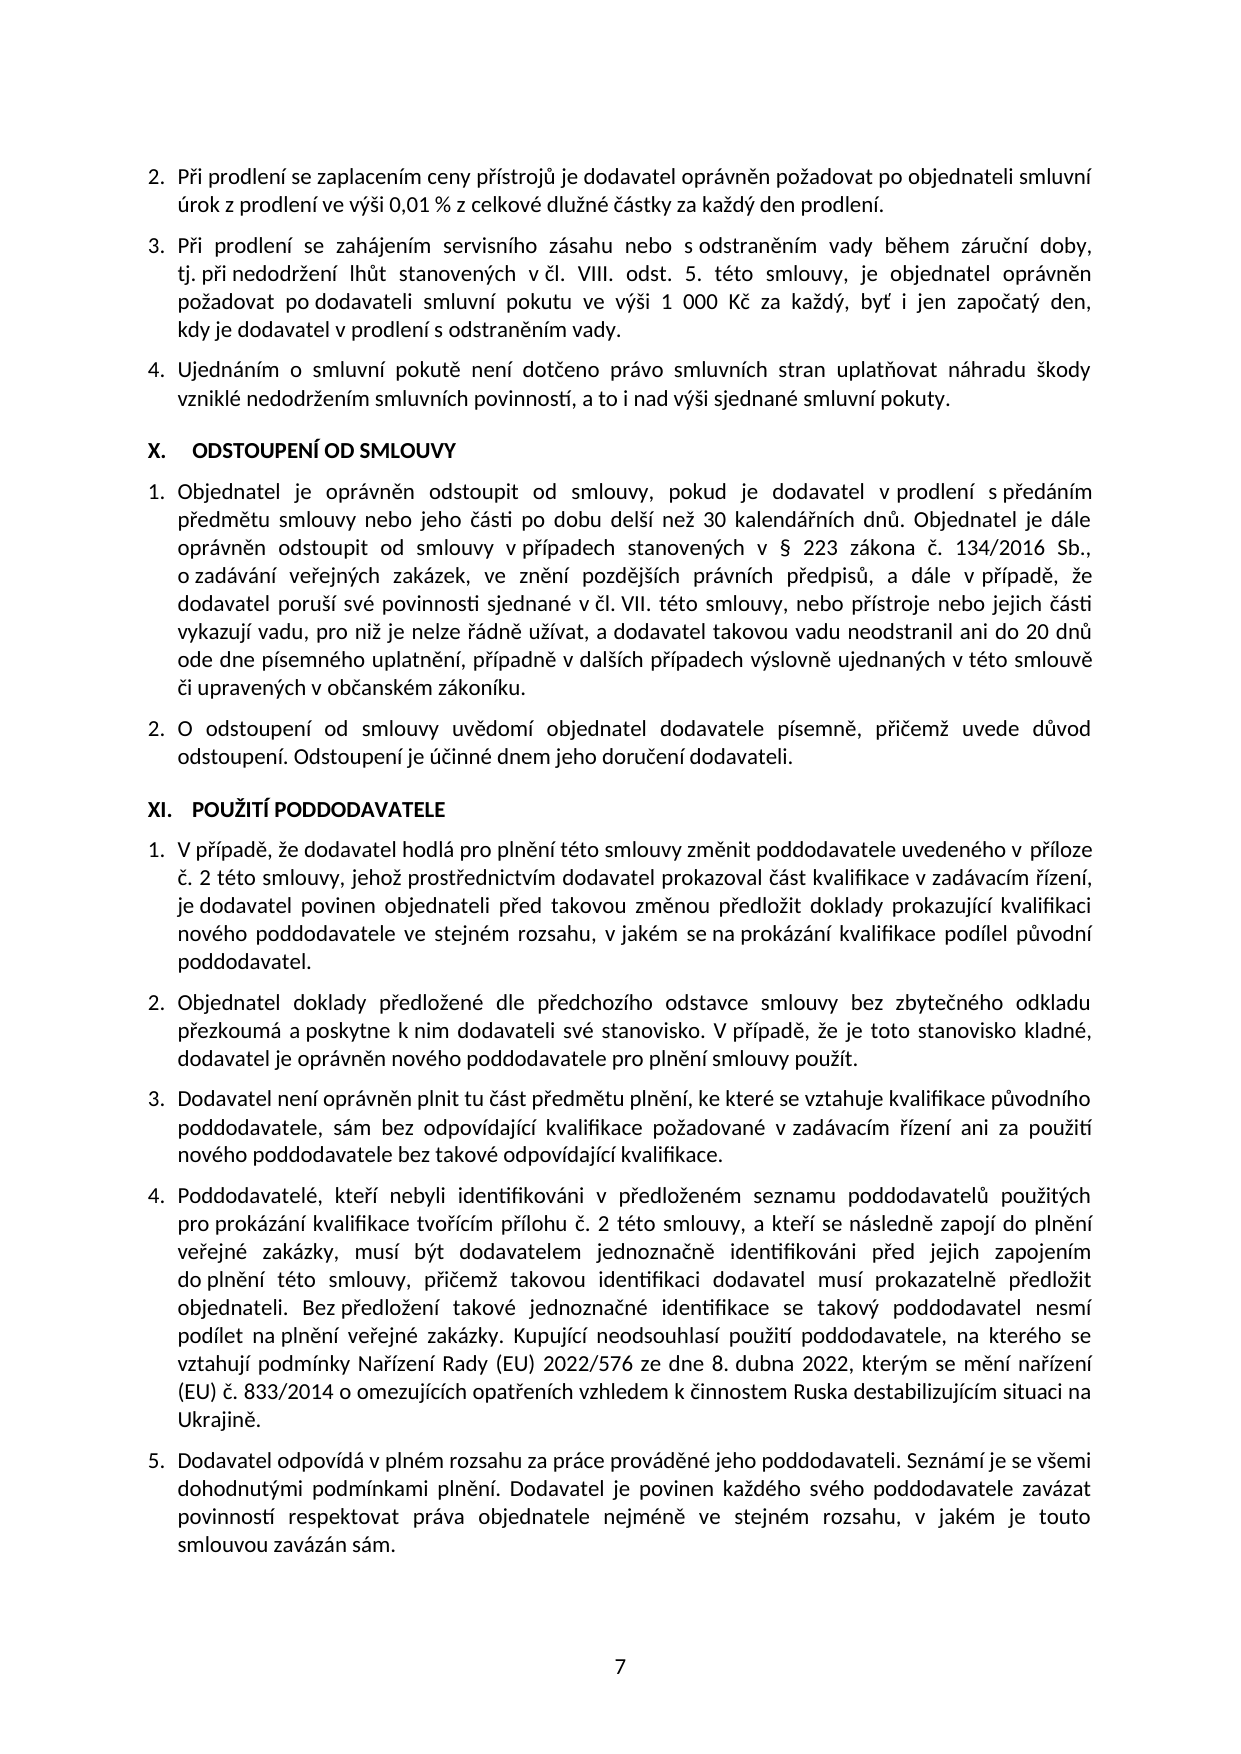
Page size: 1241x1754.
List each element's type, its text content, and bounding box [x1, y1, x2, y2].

list O odstoupení od smlouvy uvědomí objednatel dodavatele písemně, přičemž uvede důvod odstoupení. Odstoupení je účinné dnem jeho doručení dodavateli. [148, 714, 1093, 770]
list Ujednáním o smluvní pokutě není dotčeno právo smluvních stran uplatňovat náhradu škody vzniklé nedodržením smluvních povinností, a to i nad výši sjednané smluvní pokuty. [148, 356, 1093, 412]
list V případě, že dodavatel hodlá pro plnění této smlouvy změnit poddodavatele uvedeného v příloze č. 2 této smlouvy, jehož prostřednictvím dodavatel prokazoval část kvalifikace v zadávacím řízení, je dodavatel povinen objednateli před takovou změnou předložit doklady prokazující kvalifikaci nového poddodavatele ve stejném rozsahu, v jakém se na prokázání kvalifikace podílel původní poddodavatel. [148, 835, 1093, 976]
list Objednatel je oprávněn odstoupit od smlouvy, pokud je dodavatel v prodlení s předáním předmětu smlouvy nebo jeho části po dobu delší než 30 kalendářních dnů. Objednatel je dále oprávněn odstoupit od smlouvy v případech stanovených v § 223 zákona č. 134/2016 Sb., o zadávání veřejných zakázek, ve znění pozdějších právních předpisů, a dále v případě, že dodavatel poruší své povinnosti sjednané v čl. VII. této smlouvy, nebo přístroje nebo jejich části vykazují vadu, pro niž je nelze řádně užívat, a dodavatel takovou vadu neodstranil ani do 20 dnů ode dne písemného uplatnění, případně v dalších případech výslovně ujednaných v této smlouvě či upravených v občanském zákoníku. [148, 477, 1093, 701]
list Dodavatel odpovídá v plném rozsahu za práce prováděné jeho poddodavateli. Seznámí je se všemi dohodnutými podmínkami plnění. Dodavatel je povinen každého svého poddodavatele zavázat povinností respektovat práva objednatele nejméně ve stejném rozsahu, v jakém je touto smlouvou zavázán sám. [148, 1446, 1093, 1558]
list Objednatel doklady předložené dle předchozího odstavce smlouvy bez zbytečného odkladu přezkoumá a poskytne k nim dodavateli své stanovisko. V případě, že je toto stanovisko kladné, dodavatel je oprávněn nového poddodavatele pro plnění smlouvy použít. [148, 988, 1093, 1072]
list Při prodlení se zaplacením ceny přístrojů je dodavatel oprávněn požadovat po objednateli smluvní úrok z prodlení ve výši 0,01 % z celkové dlužné částky za každý den prodlení. [148, 162, 1093, 218]
list Dodavatel není oprávněn plnit tu část předmětu plnění, ke které se vztahuje kvalifikace původního poddodavatele, sám bez odpovídající kvalifikace požadované v zadávacím řízení ani za použití nového poddodavatele bez takové odpovídající kvalifikace. [148, 1084, 1093, 1169]
list POUŽITÍ PODDODAVATELE [148, 795, 1093, 823]
list Poddodavatelé, kteří nebyli identifikováni v předloženém seznamu poddodavatelů použitých pro prokázání kvalifikace tvořícím přílohu č. 2 této smlouvy, a kteří se následně zapojí do plnění veřejné zakázky, musí být dodavatelem jednoznačně identifikováni před jejich zapojením do plnění této smlouvy, přičemž takovou identifikaci dodavatel musí prokazatelně předložit objednateli. Bez předložení takové jednoznačné identifikace se takový poddodavatel nesmí podílet na plnění veřejné zakázky. Kupující neodsouhlasí použití poddodavatele, na kterého se vztahují podmínky Nařízení Rady (EU) 2022/576 ze dne 8. dubna 2022, kterým se mění nařízení (EU) č. 833/2014 o omezujících opatřeních vzhledem k činnostem Ruska destabilizujícím situaci na Ukrajině. [148, 1181, 1093, 1433]
list Při prodlení se zahájením servisního zásahu nebo s odstraněním vady během záruční doby, tj. při nedodržení lhůt stanovených v čl. VIII. odst. 5. této smlouvy, je objednatel oprávněn požadovat po dodavateli smluvní pokutu ve výši 1 000 Kč za každý, byť i jen započatý den, kdy je dodavatel v prodlení s odstraněním vady. [148, 231, 1093, 343]
list ODSTOUPENÍ OD SMLOUVY [148, 437, 1093, 465]
